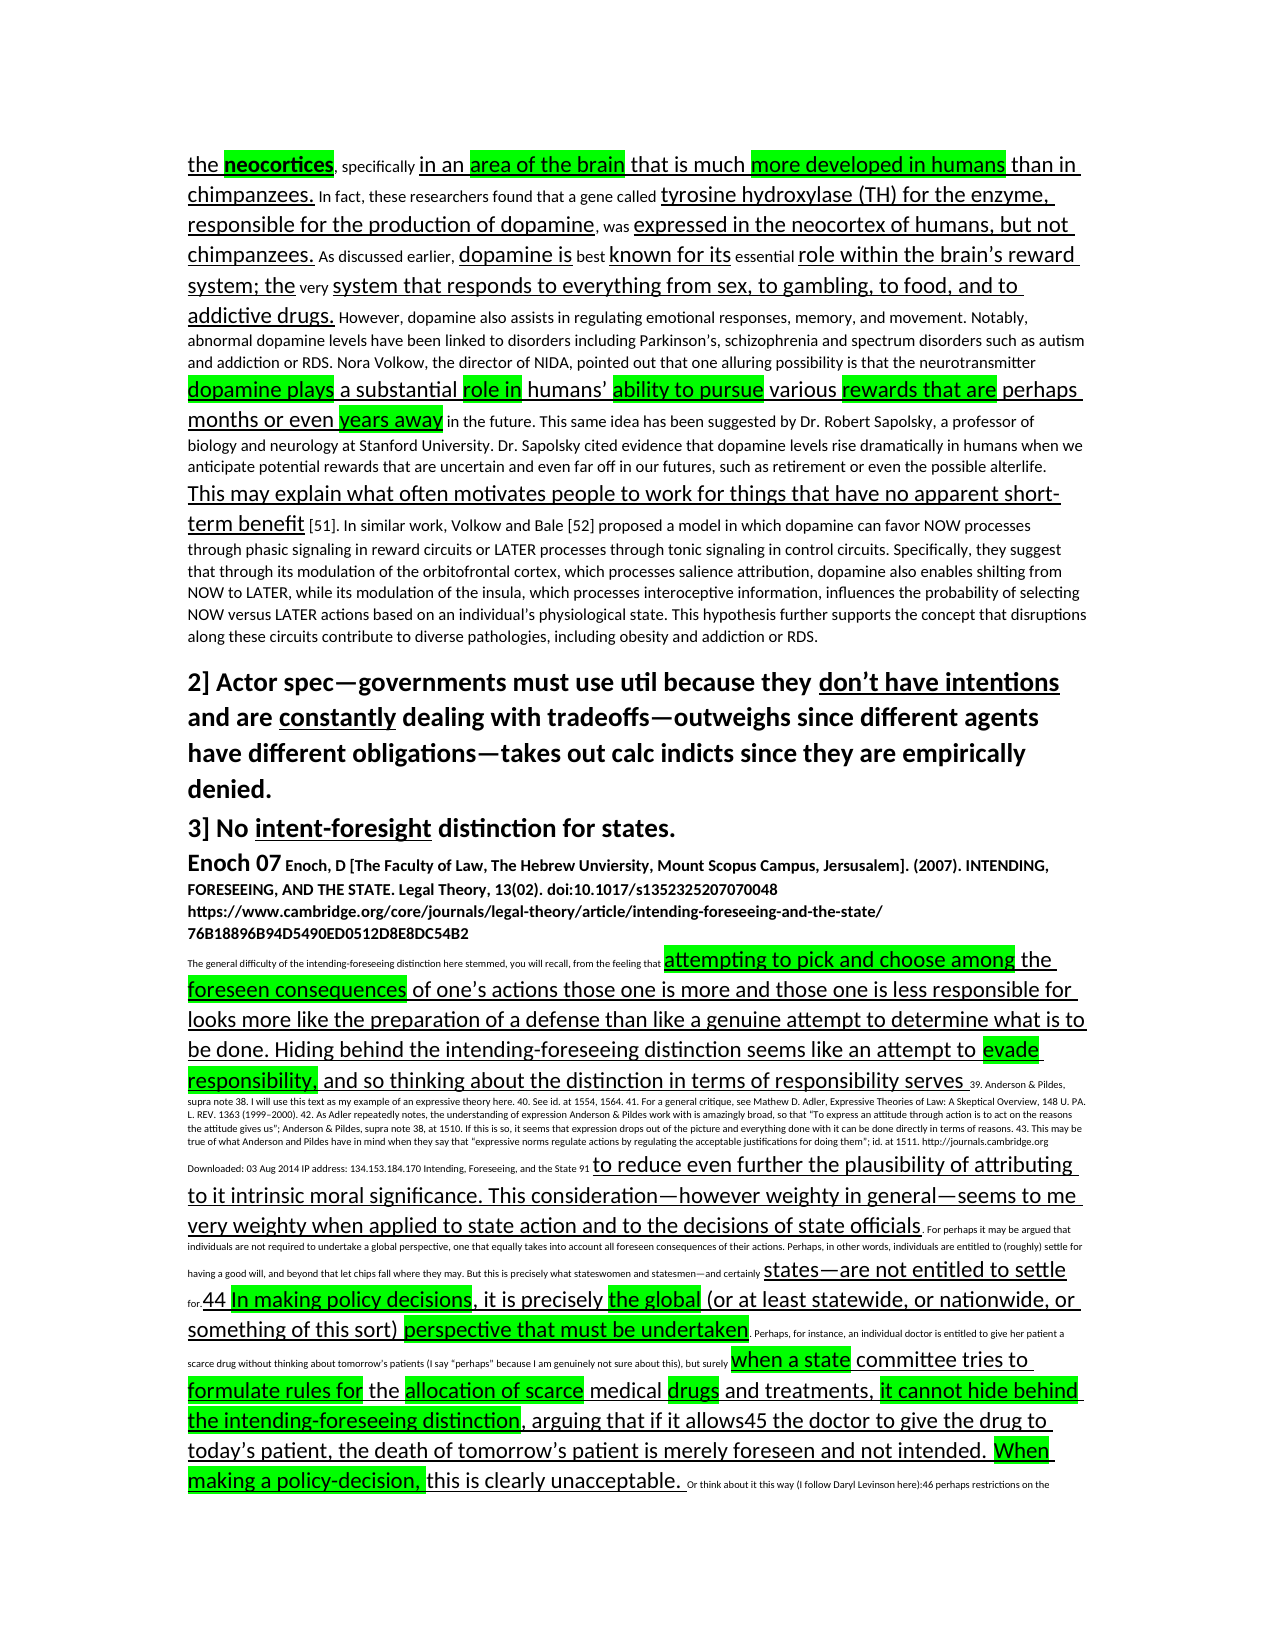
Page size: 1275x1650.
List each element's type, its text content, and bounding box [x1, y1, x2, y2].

text Enoch 07 Enoch, D [The Faculty of Law, The Hebrew Unviersity, Mount Scopus Campus, Jersusalem]. (2007). INTENDING, FORESEEING, AND THE STATE. Legal Theory, 13(02). doi:10.1017/s1352325207070048 https://www.cambridge.org/core/journals/legal-theory/article/intending-foreseeing-and-the-state/76B18896B94D5490ED0512D8E8DC54B2 [187, 847, 1087, 943]
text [187, 1030, 1087, 1494]
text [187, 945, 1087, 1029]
subtitle 2] Actor spec—governments must use util because they don’t have intentions and are constantly dealing with tradeoffs—outweighs since different agents have different obligations—takes out calc indicts since they are empirically denied. [187, 665, 1087, 805]
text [187, 150, 1087, 647]
subtitle 3] No intent-foresight distinction for states. [187, 812, 1087, 845]
